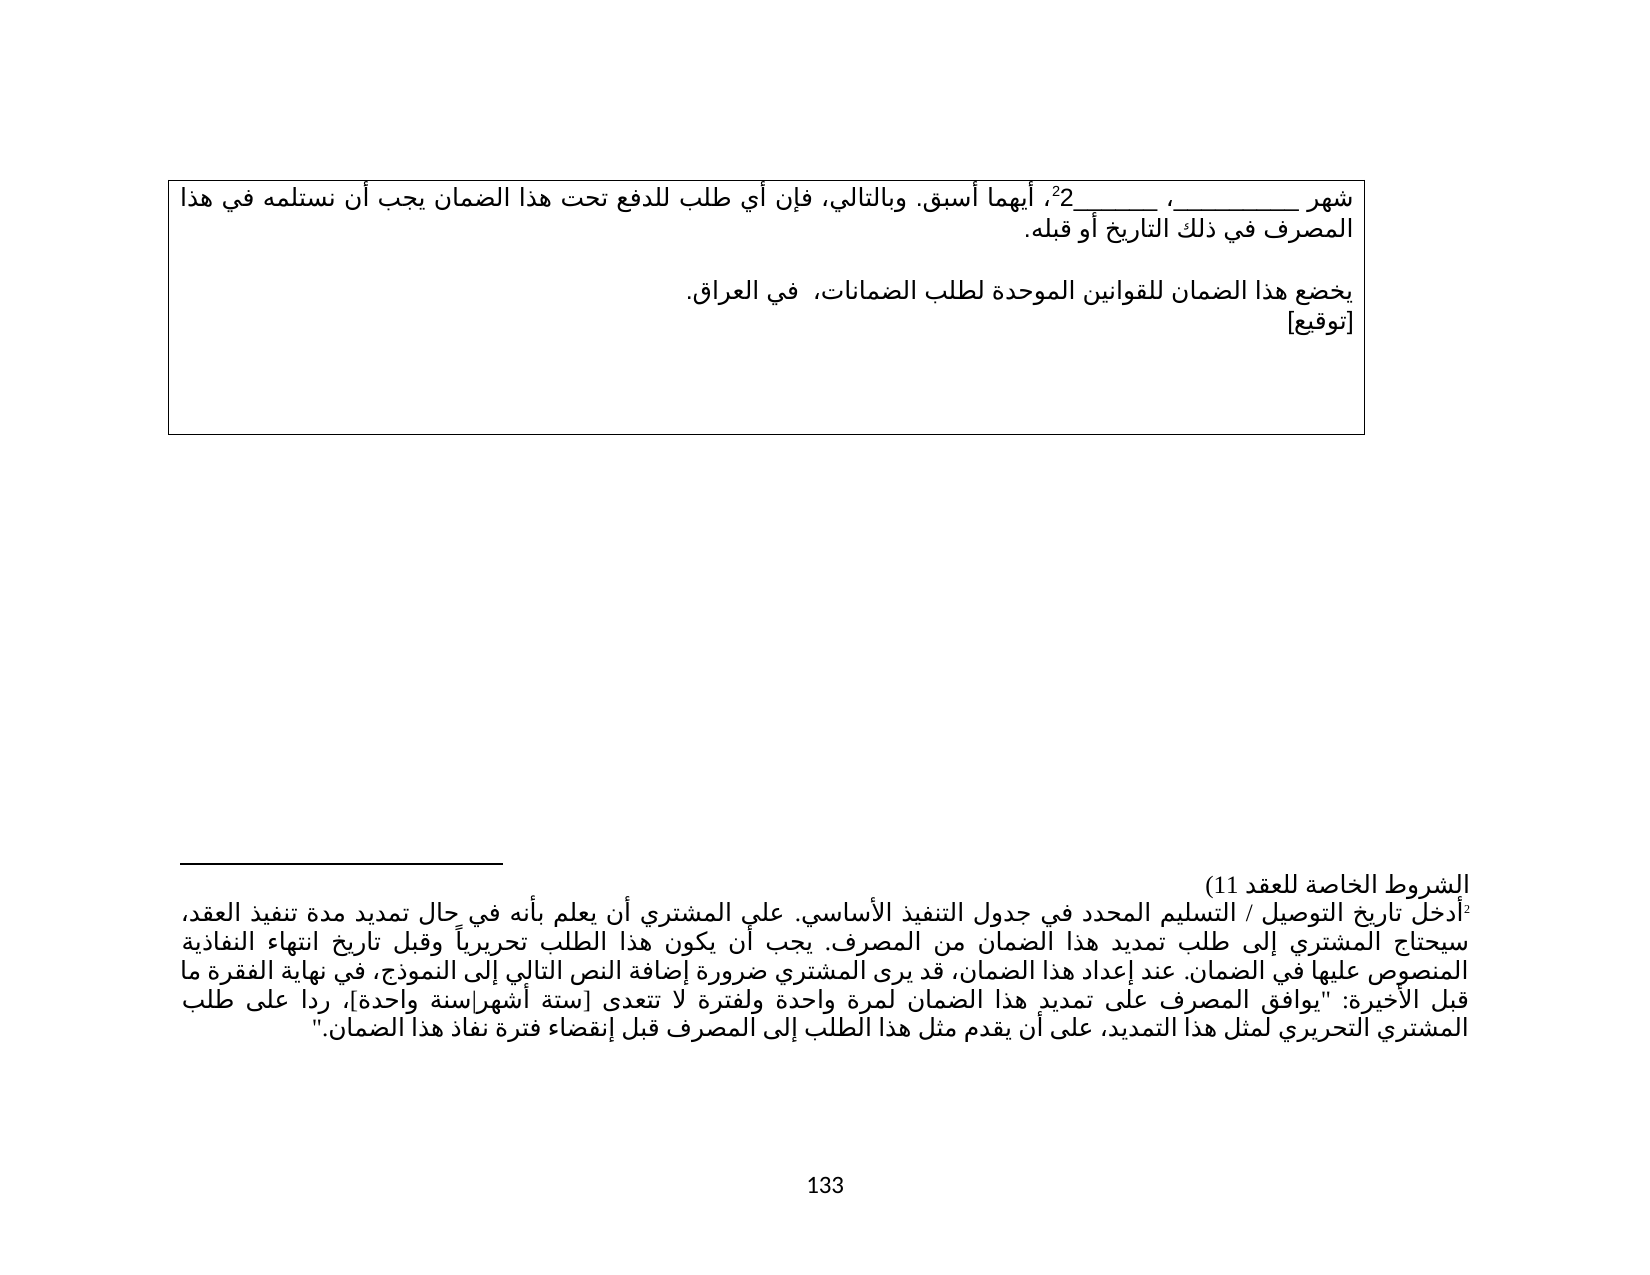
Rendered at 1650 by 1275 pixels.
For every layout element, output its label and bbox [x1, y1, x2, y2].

table_cell [169, 181, 1364, 433]
